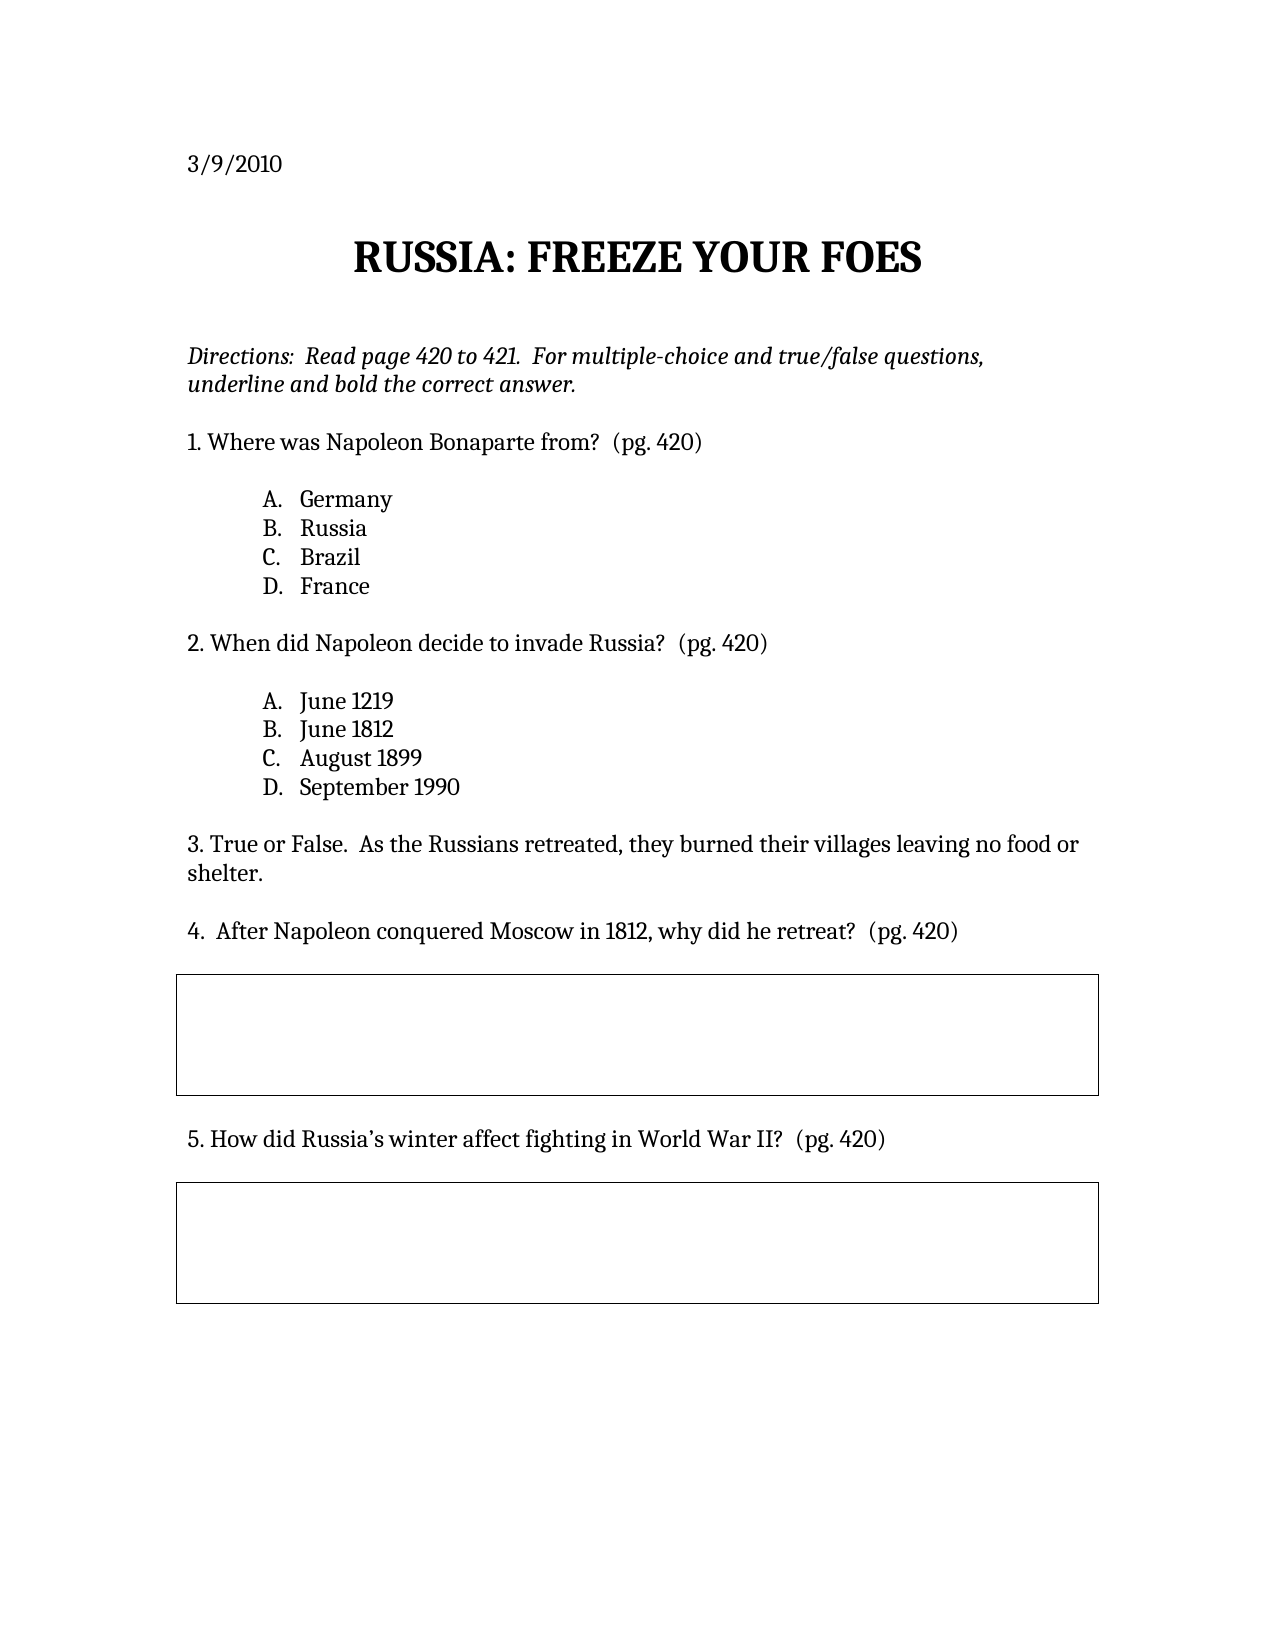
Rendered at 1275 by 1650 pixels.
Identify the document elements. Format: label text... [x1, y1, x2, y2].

list June 1812 [262, 715, 1087, 744]
list August 1899 [262, 744, 1087, 773]
text 5. How did Russia’s winter affect fighting in World War II? (pg. 420) [187, 1125, 1087, 1153]
table_header [177, 1183, 1098, 1303]
list Russia [262, 514, 1087, 543]
text 3/9/2010 [187, 150, 1087, 179]
list France [262, 572, 1087, 600]
list Germany [262, 485, 1087, 514]
list September 1990 [262, 773, 1087, 802]
text 2. When did Napoleon decide to invade Russia? (pg. 420) [187, 629, 1087, 658]
text 4. After Napoleon conquered Moscow in 1812, why did he retreat? (pg. 420) [187, 917, 1087, 945]
text 1. Where was Napoleon Bonaparte from? (pg. 420) [187, 428, 1087, 457]
table_header [177, 975, 1098, 1095]
text RUSSIA: FREEZE YOUR FOES [187, 231, 1087, 284]
text 3. True or False. As the Russians retreated, they burned their villages leaving no food or shelter. [187, 830, 1087, 888]
list June 1219 [262, 687, 1087, 715]
list Brazil [262, 543, 1087, 572]
text Directions: Read page 420 to 421. For multiple-choice and true/false questions, underline and bold the correct answer. [187, 342, 1087, 399]
